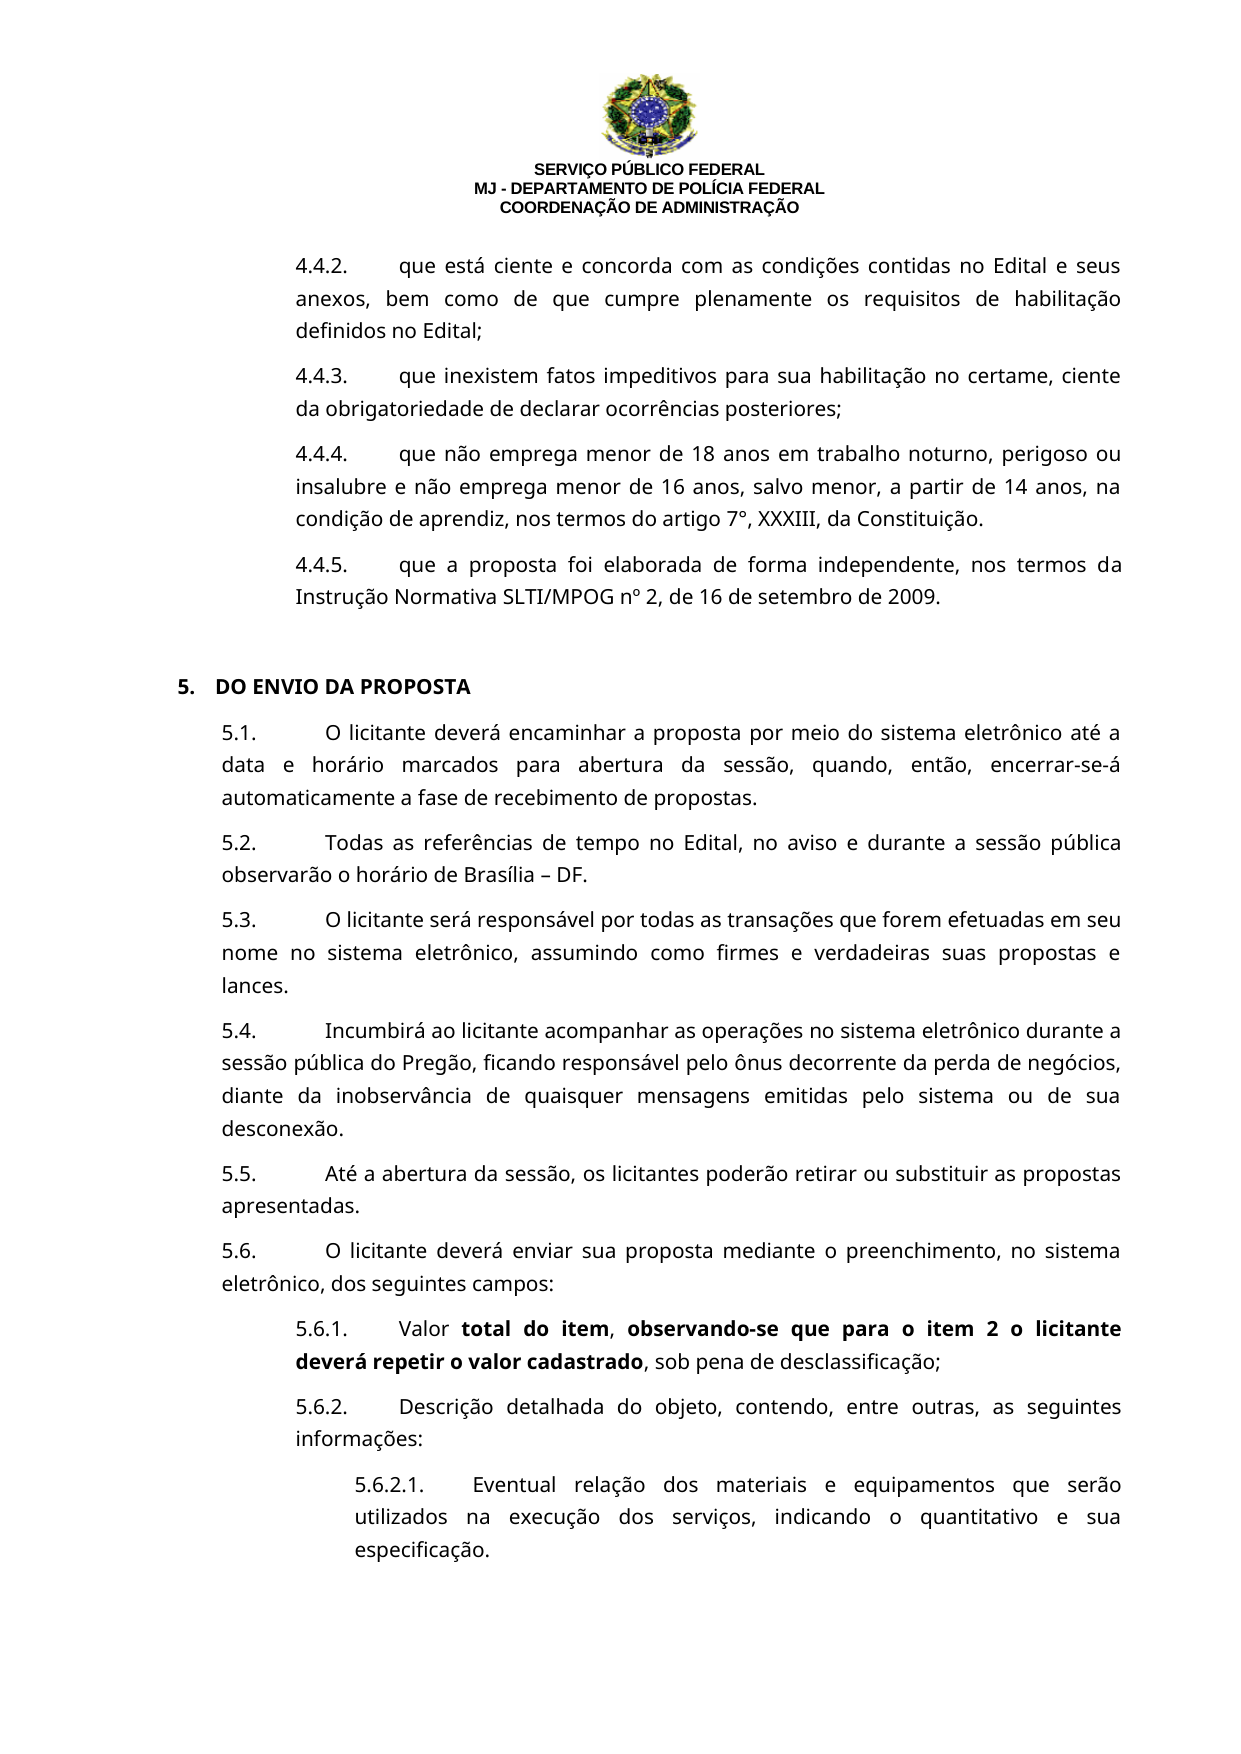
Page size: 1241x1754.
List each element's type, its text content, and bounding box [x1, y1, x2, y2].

list que a proposta foi elaborada de forma independente, nos termos da Instrução Normativa SLTI/MPOG nº 2, de 16 de setembro de 2009. [295, 550, 1122, 611]
list Valor total do item, observando-se que para o item 2 o licitante deverá repetir o valor cadastrado, sob pena de desclassificação; [295, 1314, 1122, 1375]
list O licitante deverá encaminhar a proposta por meio do sistema eletrônico até a data e horário marcados para abertura da sessão, quando, então, encerrar-se-á automaticamente a fase de recebimento de propostas. [221, 718, 1122, 811]
list O licitante deverá enviar sua proposta mediante o preenchimento, no sistema eletrônico, dos seguintes campos: [221, 1237, 1122, 1298]
list DO ENVIO DA PROPOSTA [177, 672, 1124, 701]
list que não emprega menor de 18 anos em trabalho noturno, perigoso ou insalubre e não emprega menor de 16 anos, salvo menor, a partir de 14 anos, na condição de aprendiz, nos termos do artigo 7°, XXXIII, da Constituição. [295, 439, 1122, 533]
list que está ciente e concorda com as condições contidas no Edital e seus anexos, bem como de que cumpre plenamente os requisitos de habilitação definidos no Edital; [295, 251, 1122, 345]
list Todas as referências de tempo no Edital, no aviso e durante a sessão pública observarão o horário de Brasília – DF. [221, 828, 1122, 889]
list que inexistem fatos impeditivos para sua habilitação no certame, ciente da obrigatoriedade de declarar ocorrências posteriores; [295, 362, 1122, 423]
list O licitante será responsável por todas as transações que forem efetuadas em seu nome no sistema eletrônico, assumindo como firmes e verdadeiras suas propostas e lances. [221, 906, 1122, 999]
list Eventual relação dos materiais e equipamentos que serão utilizados na execução dos serviços, indicando o quantitativo e sua especificação. [354, 1470, 1122, 1563]
list Descrição detalhada do objeto, contendo, entre outras, as seguintes informações: [295, 1392, 1122, 1453]
list Incumbirá ao licitante acompanhar as operações no sistema eletrônico durante a sessão pública do Pregão, ficando responsável pelo ônus decorrente da perda de negócios, diante da inobservância de quaisquer mensagens emitidas pelo sistema ou de sua desconexão. [221, 1016, 1122, 1142]
list Até a abertura da sessão, os licitantes poderão retirar ou substituir as propostas apresentadas. [221, 1159, 1122, 1220]
